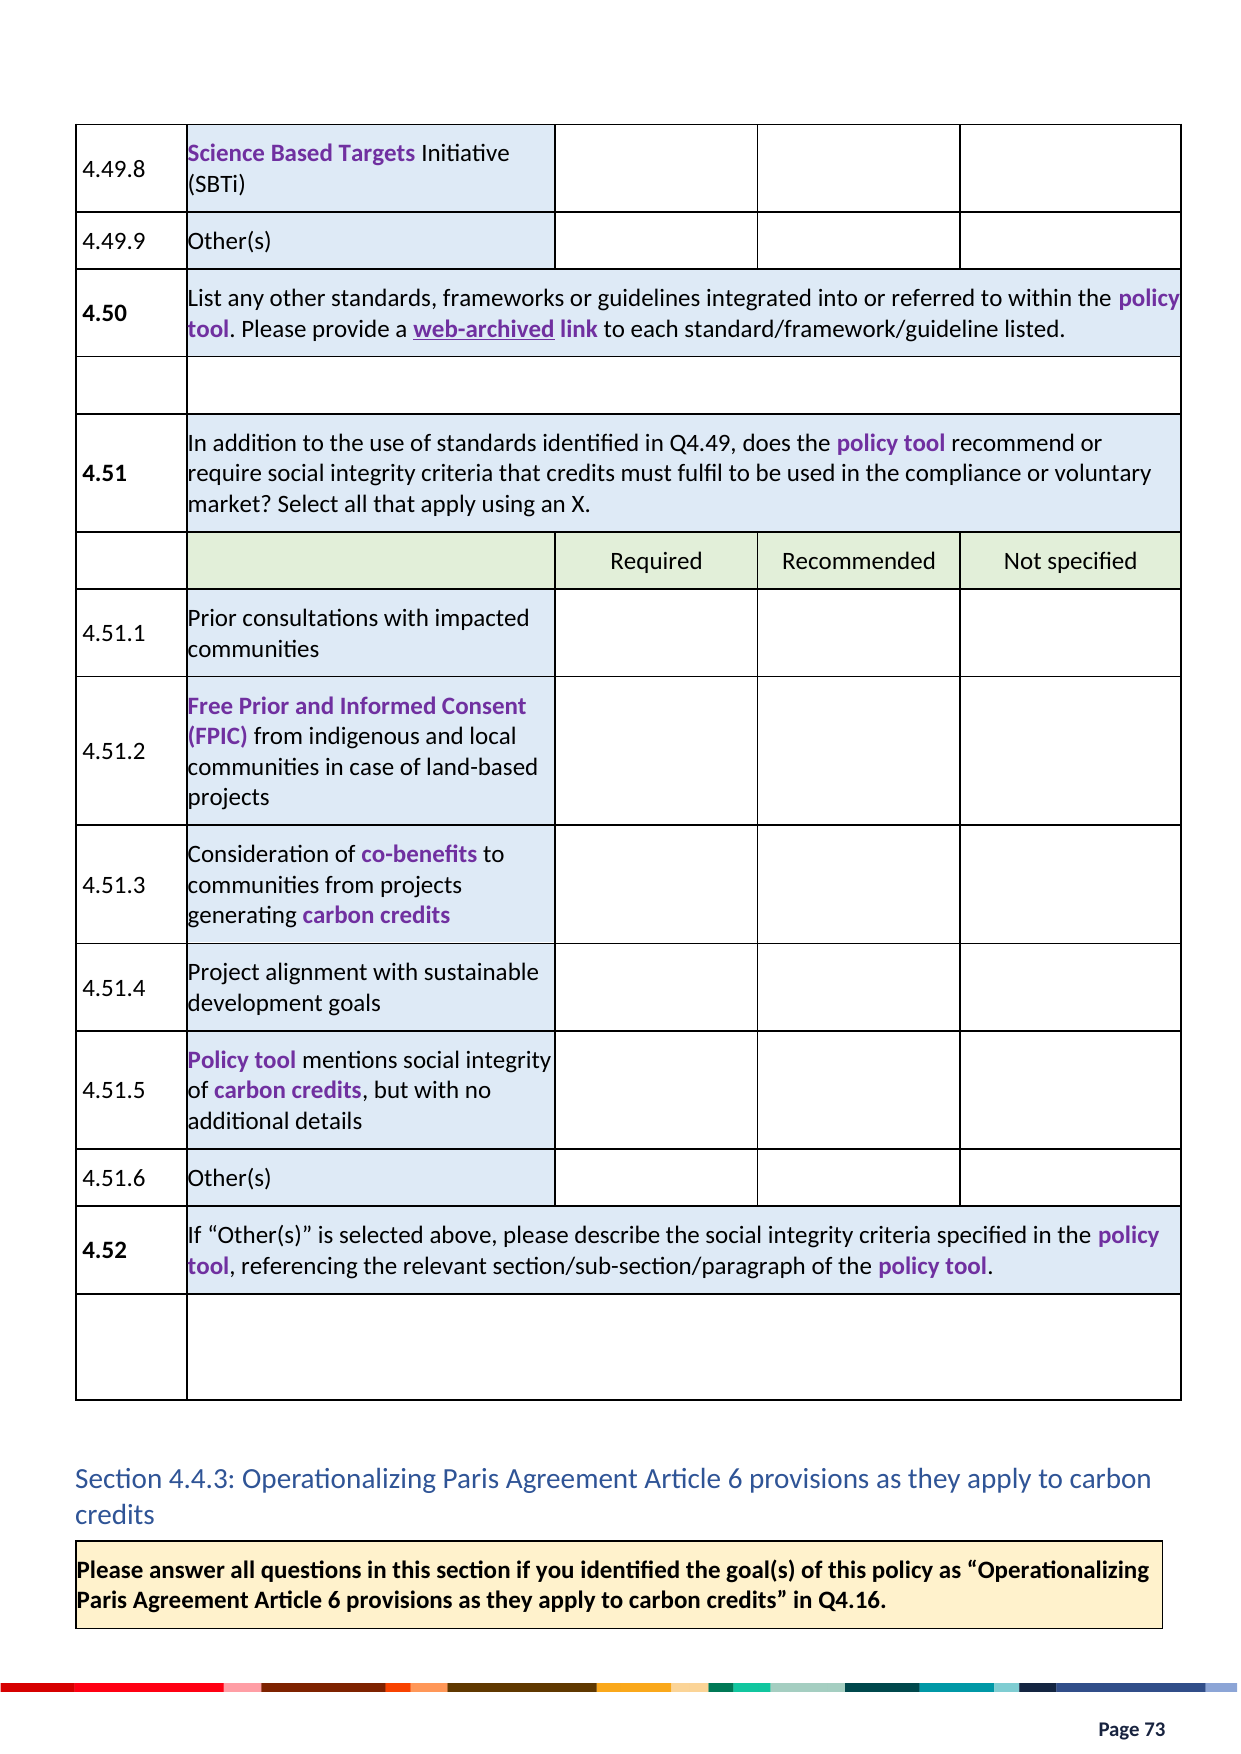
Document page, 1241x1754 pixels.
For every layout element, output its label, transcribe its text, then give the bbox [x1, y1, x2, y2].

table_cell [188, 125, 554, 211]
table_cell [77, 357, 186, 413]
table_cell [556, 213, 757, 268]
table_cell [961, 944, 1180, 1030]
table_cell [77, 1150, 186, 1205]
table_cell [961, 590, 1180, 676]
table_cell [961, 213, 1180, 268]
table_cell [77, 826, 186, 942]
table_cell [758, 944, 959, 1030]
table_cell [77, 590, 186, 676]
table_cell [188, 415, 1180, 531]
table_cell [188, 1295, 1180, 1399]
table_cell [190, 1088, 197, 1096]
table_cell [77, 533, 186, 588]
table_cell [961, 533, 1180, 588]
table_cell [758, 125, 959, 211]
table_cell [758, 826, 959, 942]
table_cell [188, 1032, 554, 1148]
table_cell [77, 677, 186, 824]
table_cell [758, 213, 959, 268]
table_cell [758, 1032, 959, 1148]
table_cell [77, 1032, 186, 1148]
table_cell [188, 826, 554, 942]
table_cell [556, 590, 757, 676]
subtitle Section 4.4.3: Operationalizing Paris Agreement Article 6 provisions as they apply to carbon credits [75, 1460, 1165, 1532]
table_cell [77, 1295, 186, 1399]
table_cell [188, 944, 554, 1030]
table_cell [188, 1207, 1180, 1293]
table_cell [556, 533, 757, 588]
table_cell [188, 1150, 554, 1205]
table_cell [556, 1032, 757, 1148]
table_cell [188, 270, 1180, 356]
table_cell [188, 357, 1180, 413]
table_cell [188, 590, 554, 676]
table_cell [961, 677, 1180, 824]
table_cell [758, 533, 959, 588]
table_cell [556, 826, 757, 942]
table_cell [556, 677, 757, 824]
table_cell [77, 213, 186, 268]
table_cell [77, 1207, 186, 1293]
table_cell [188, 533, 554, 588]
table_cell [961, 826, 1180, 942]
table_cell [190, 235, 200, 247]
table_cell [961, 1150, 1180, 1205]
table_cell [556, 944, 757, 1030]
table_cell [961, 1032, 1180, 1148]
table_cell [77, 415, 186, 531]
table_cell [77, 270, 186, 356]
picture [0, 1683, 1236, 1692]
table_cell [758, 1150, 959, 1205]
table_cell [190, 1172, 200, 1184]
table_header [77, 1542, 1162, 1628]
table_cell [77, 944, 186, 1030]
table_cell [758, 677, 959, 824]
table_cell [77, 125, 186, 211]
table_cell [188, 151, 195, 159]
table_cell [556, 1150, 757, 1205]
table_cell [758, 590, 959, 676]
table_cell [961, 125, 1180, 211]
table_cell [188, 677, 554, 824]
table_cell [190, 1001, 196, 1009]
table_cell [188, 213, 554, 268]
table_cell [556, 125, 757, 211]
